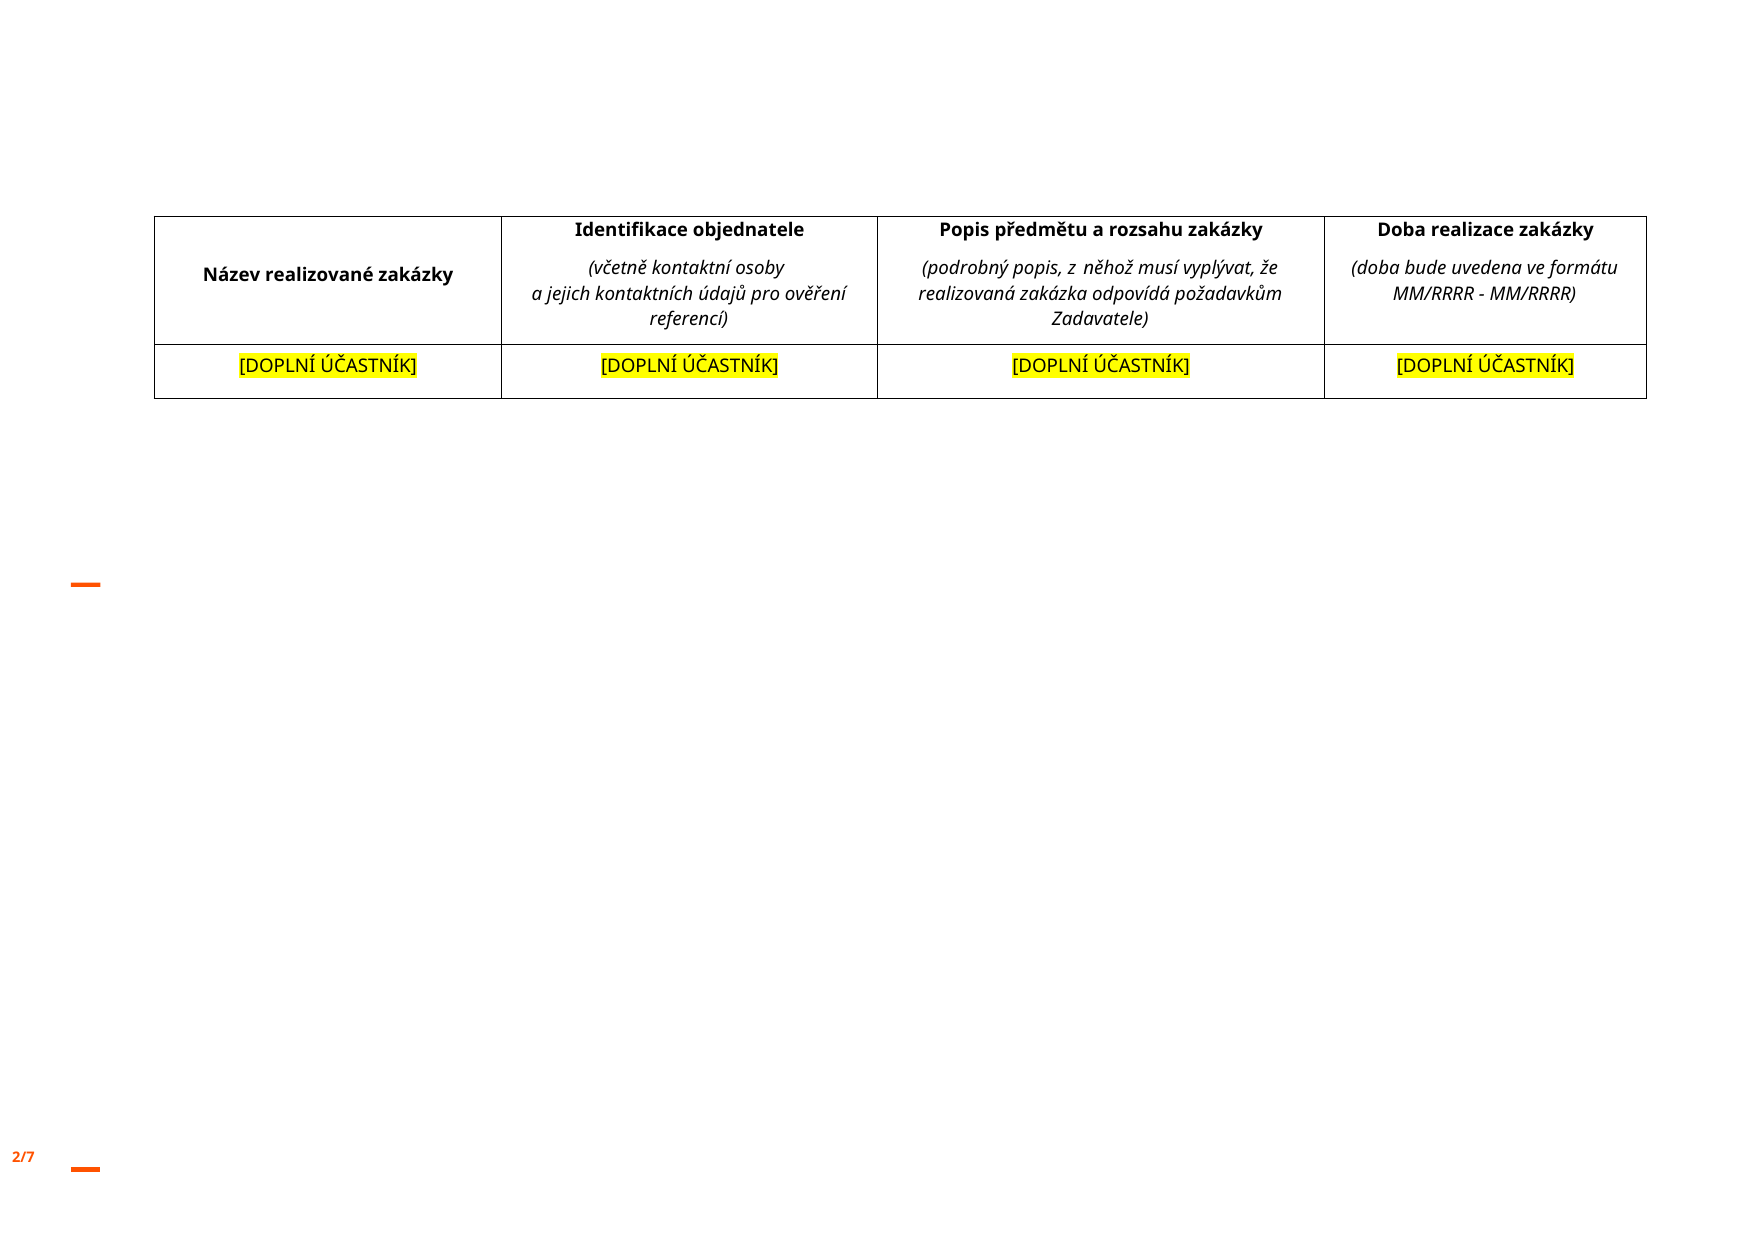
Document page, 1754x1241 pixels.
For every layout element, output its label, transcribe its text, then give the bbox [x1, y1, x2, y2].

table_cell [DOPLNÍ ÚČASTNÍK] [502, 345, 877, 398]
table_cell [DOPLNÍ ÚČASTNÍK] [878, 345, 1324, 398]
table_header Název realizované zakázky [155, 217, 501, 344]
table_header Popis předmětu a rozsahu zakázky (podrobný popis, z něhož musí vyplývat, že realizovaná zakázka odpovídá požadavkům Zadavatele) [878, 217, 1324, 344]
table_header Identifikace objednatele (včetně kontaktní osoby a jejich kontaktních údajů pro ověření referencí) [502, 217, 877, 344]
table_header Doba realizace zakázky (doba bude uvedena ve formátu MM/RRRR - MM/RRRR) [1325, 217, 1646, 344]
table_cell [DOPLNÍ ÚČASTNÍK] [1325, 345, 1646, 398]
table_cell [DOPLNÍ ÚČASTNÍK] [155, 345, 501, 398]
